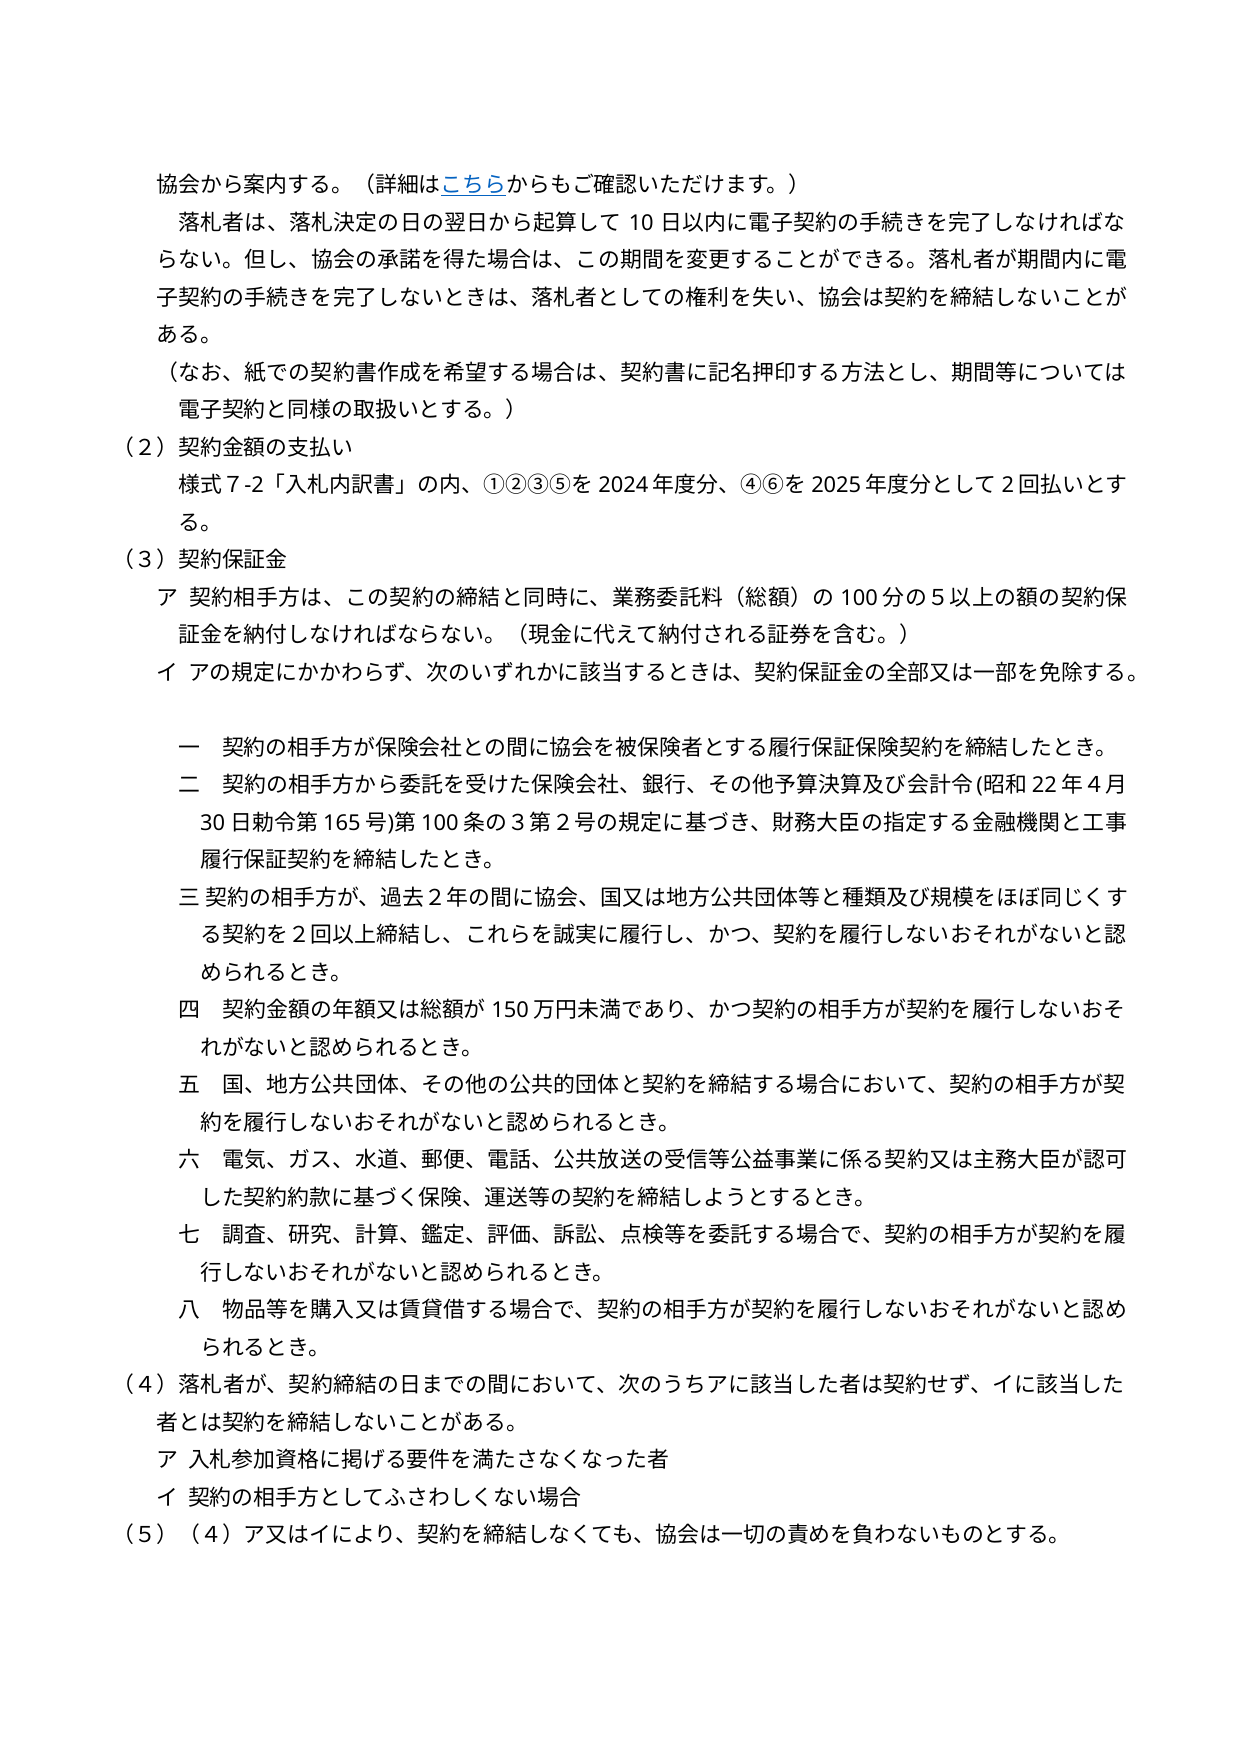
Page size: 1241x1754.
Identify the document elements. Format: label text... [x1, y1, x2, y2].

text 五 国、地方公共団体、その他の公共的団体と契約を締結する場合において、契約の相手方が契約を履行しないおそれがないと認められるとき。 [178, 1064, 1128, 1139]
text （４）落札者が、契約締結の日までの間において、次のうちアに該当した者は契約せず、イに該当した者とは契約を締結しないことがある。 [112, 1364, 1128, 1439]
text 様式７-2「入札内訳書」の内、①②③⑤を2024年度分、④⑥を2025年度分として2回払いとする。 [178, 464, 1128, 539]
text イ 契約の相手方としてふさわしくない場合 [156, 1477, 1128, 1514]
text （３）契約保証金 [112, 539, 1128, 577]
text 七 調査、研究、計算、鑑定、評価、訴訟、点検等を委託する場合で、契約の相手方が契約を履行しないおそれがないと認められるとき。 [178, 1214, 1128, 1289]
text 四 契約金額の年額又は総額が150万円未満であり、かつ契約の相手方が契約を履行しないおそれがないと認められるとき。 [178, 989, 1128, 1064]
text 三 契約の相手方が、過去２年の間に協会、国又は地方公共団体等と種類及び規模をほぼ同じくする契約を２回以上締結し、これらを誠実に履行し、かつ、契約を履行しないおそれがないと認められるとき。 [178, 877, 1128, 989]
text ア 契約相手方は、この契約の締結と同時に、業務委託料（総額）の100分の５以上の額の契約保証金を納付しなければならない。（現金に代えて納付される証券を含む。） [156, 577, 1128, 652]
text （２）契約金額の支払い [112, 427, 1128, 464]
text （なお、紙での契約書作成を希望する場合は、契約書に記名押印する方法とし、期間等については電子契約と同様の取扱いとする。） [156, 352, 1128, 427]
text 落札者は、落札決定の日の翌日から起算して 10 日以内に電子契約の手続きを完了しなければならない。但し、協会の承諾を得た場合は、この期間を変更することができる。落札者が期間内に電子契約の手続きを完了しないときは、落札者としての権利を失い、協会は契約を締結しないことがある。 [156, 202, 1128, 352]
text （５）（４）ア又はイにより、契約を締結しなくても、協会は一切の責めを負わないものとする。 [112, 1514, 1128, 1552]
text 八 物品等を購入又は賃貸借する場合で、契約の相手方が契約を履行しないおそれがないと認められるとき。 [178, 1289, 1128, 1364]
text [156, 164, 1128, 202]
text ア 入札参加資格に掲げる要件を満たさなくなった者 [156, 1439, 1128, 1477]
text イ アの規定にかかわらず、次のいずれかに該当するときは、契約保証金の全部又は一部を免除する。 [156, 652, 1128, 727]
text 一 契約の相手方が保険会社との間に協会を被保険者とする履行保証保険契約を締結したとき。 [178, 727, 1128, 764]
text 六 電気、ガス、水道、郵便、電話、公共放送の受信等公益事業に係る契約又は主務大臣が認可した契約約款に基づく保険、運送等の契約を締結しようとするとき。 [178, 1139, 1128, 1214]
text 二 契約の相手方から委託を受けた保険会社、銀行、その他予算決算及び会計令(昭和22年４月30日勅令第165号)第100条の３第２号の規定に基づき、財務大臣の指定する金融機関と工事履行保証契約を締結したとき。 [178, 764, 1128, 877]
